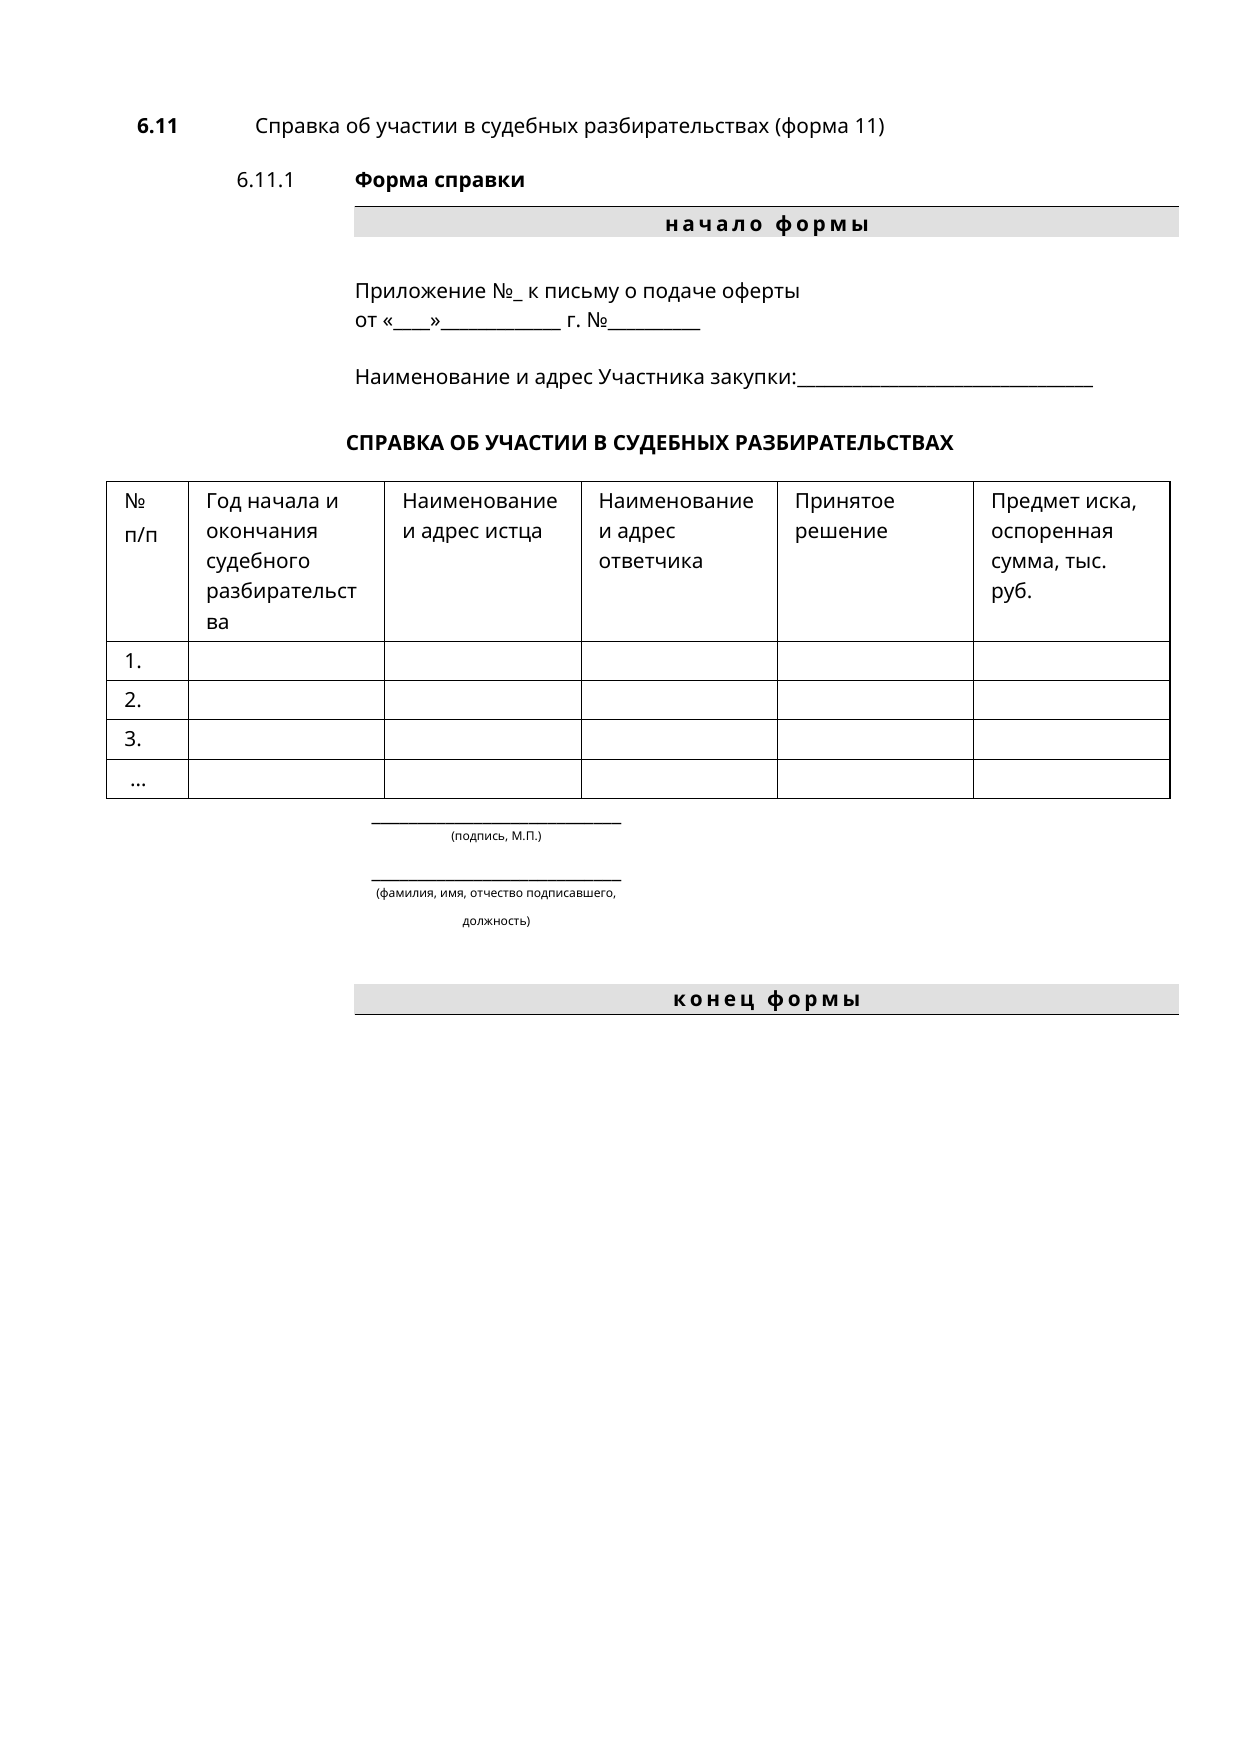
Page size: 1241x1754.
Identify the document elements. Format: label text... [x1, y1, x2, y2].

text ___________________________ [354, 856, 638, 884]
text Справка об участии в судебных разбирательствах [118, 428, 1181, 456]
table_cell [107, 681, 188, 719]
table_cell [974, 760, 1169, 798]
text начало формы [354, 207, 1179, 237]
table_cell [778, 681, 973, 719]
table_cell [974, 681, 1169, 719]
table_cell [385, 760, 581, 798]
subtitle Справка об участии в судебных разбирательствах (форма 11) [137, 111, 1181, 140]
list Форма справки [236, 165, 1181, 193]
text (подпись, М.П.) [354, 827, 638, 856]
table_header Год начала и окончания судебного разбирательства [189, 482, 384, 641]
table_cell … [107, 760, 188, 798]
table_cell [189, 681, 384, 719]
table_cell [778, 720, 973, 758]
table_header № п/п [107, 482, 188, 641]
table_header Предмет иска, оспоренная сумма, тыс. руб. [974, 482, 1169, 641]
text (фамилия, имя, отчество подписавшего, должность) [354, 884, 638, 941]
table_cell [974, 720, 1169, 758]
text ___________________________ [354, 799, 638, 827]
table_cell [189, 642, 384, 680]
table_cell [189, 760, 384, 798]
table_cell [385, 720, 581, 758]
text Приложение №_ к письму о подаче оферты от «____»_____________ г. №__________ [354, 276, 1181, 333]
table_cell [385, 681, 581, 719]
table_cell [107, 642, 188, 680]
table_cell [189, 720, 384, 758]
table_cell [582, 642, 777, 680]
table_header Принятое решение [778, 482, 973, 641]
table_cell [582, 760, 777, 798]
table_cell [582, 720, 777, 758]
table_cell [582, 681, 777, 719]
table_cell [974, 642, 1169, 680]
table_cell [107, 720, 188, 758]
text Наименование и адрес Участника закупки: ________________________________ [354, 362, 1181, 390]
table_header Наименование и адрес истца [385, 482, 581, 641]
text конец формы [354, 984, 1179, 1015]
table_cell [778, 642, 973, 680]
table_cell [778, 760, 973, 798]
table_cell [385, 642, 581, 680]
table_header Наименование и адрес ответчика [582, 482, 777, 641]
